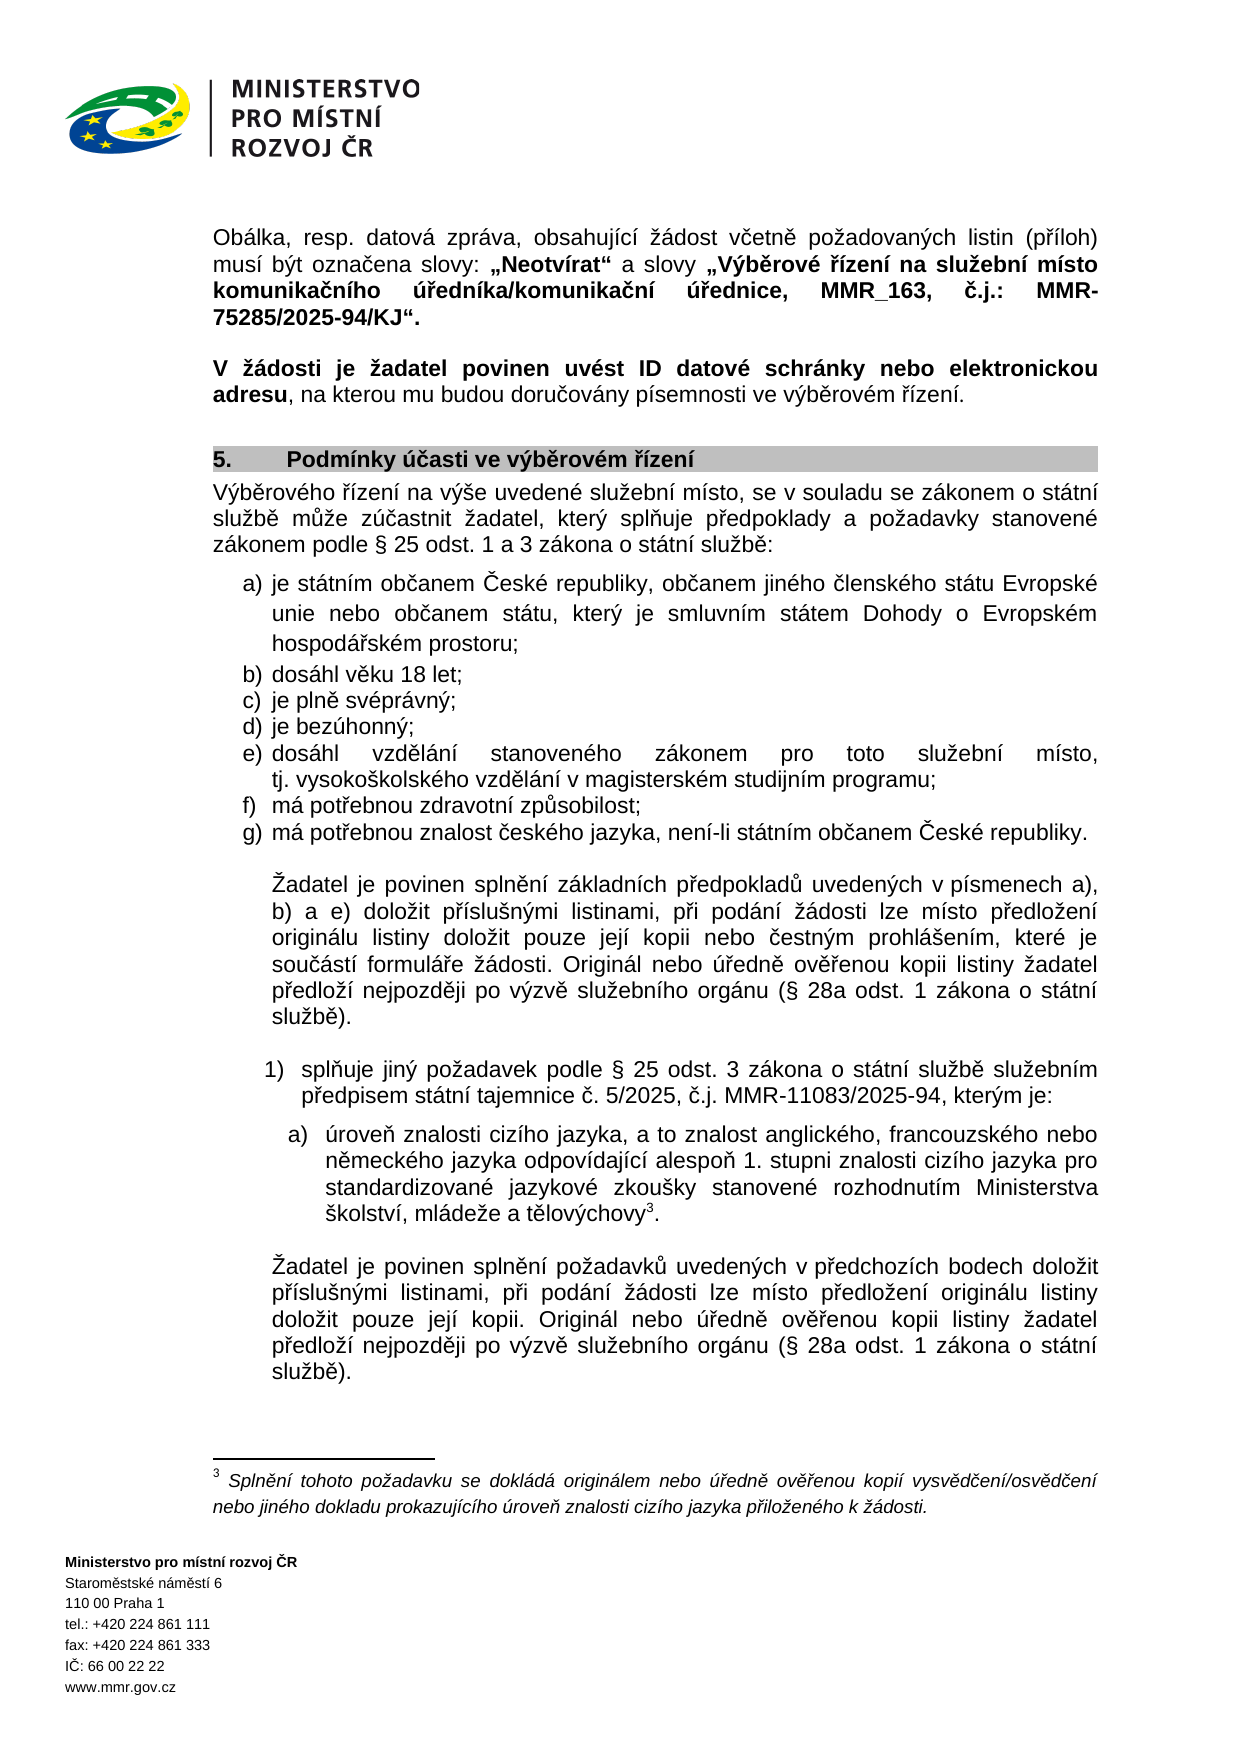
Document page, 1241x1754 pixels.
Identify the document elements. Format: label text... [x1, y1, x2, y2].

text V žádosti je žadatel povinen uvést ID datové schránky nebo elektronickou adresu, na kterou mu budou doručovány písemnosti ve výběrovém řízení. [213, 355, 1098, 408]
text Výběrového řízení na výše uvedené služební místo, se v souladu se zákonem o státní službě může zúčastnit žadatel, který splňuje předpoklady a požadavky stanovené zákonem podle § 25 odst. 1 a 3 zákona o státní službě: [213, 478, 1098, 557]
list dosáhl věku 18 let; [242, 661, 1098, 687]
list má potřebnou znalost českého jazyka, není-li státním občanem České republiky. [242, 819, 1098, 845]
list splňuje jiný požadavek podle § 25 odst. 3 zákona o státní službě služebním předpisem státní tajemnice č. 5/2025, č.j. MMR-11083/2025-94, kterým je: [264, 1056, 1098, 1109]
text Žadatel je povinen splnění požadavků uvedených v předchozích bodech doložit příslušnými listinami, při podání žádosti lze místo předložení originálu listiny doložit pouze její kopii. Originál nebo úředně ověřenou kopii listiny žadatel předloží nejpozději po výzvě služebního orgánu (§ 28a odst. 1 zákona o státní službě). [272, 1253, 1098, 1385]
text Obálka, resp. datová zpráva, obsahující žádost včetně požadovaných listin (příloh) musí být označena slovy: „Neotvírat“ a slovy „Výběrové řízení na služební místo komunikačního úředníka/komunikační úřednice, MMR_163, č.j.: MMR-75285/2025-94/KJ“. [213, 224, 1098, 330]
subtitle 5. Podmínky účasti ve výběrovém řízení [213, 446, 1098, 472]
list je státním občanem České republiky, občanem jiného členského státu Evropské unie nebo občanem státu, který je smluvním státem Dohody o Evropském hospodářském prostoru; [242, 570, 1098, 657]
list je bezúhonný; [242, 713, 1098, 740]
list dosáhl vzdělání stanoveného zákonem pro toto služební místo, tj. vysokoškolského vzdělání v magisterském studijním programu; [242, 740, 1098, 792]
list úroveň znalosti cizího jazyka, a to znalost anglického, francouzského nebo německého jazyka odpovídající alespoň 1. stupni znalosti cizího jazyka pro standardizované jazykové zkoušky stanovené rozhodnutím Ministerstva školství, mládeže a tělovýchovy. [288, 1121, 1098, 1227]
list je plně svéprávný; [242, 687, 1098, 713]
text Žadatel je povinen splnění základních předpokladů uvedených v písmenech a), b) a e) doložit příslušnými listinami, při podání žádosti lze místo předložení originálu listiny doložit pouze její kopii nebo čestným prohlášením, které je součástí formuláře žádosti. Originál nebo úředně ověřenou kopii listiny žadatel předloží nejpozději po výzvě služebního orgánu (§ 28a odst. 1 zákona o státní službě). [272, 871, 1098, 1029]
picture [65, 79, 420, 157]
list má potřebnou zdravotní způsobilost; [242, 792, 1098, 819]
